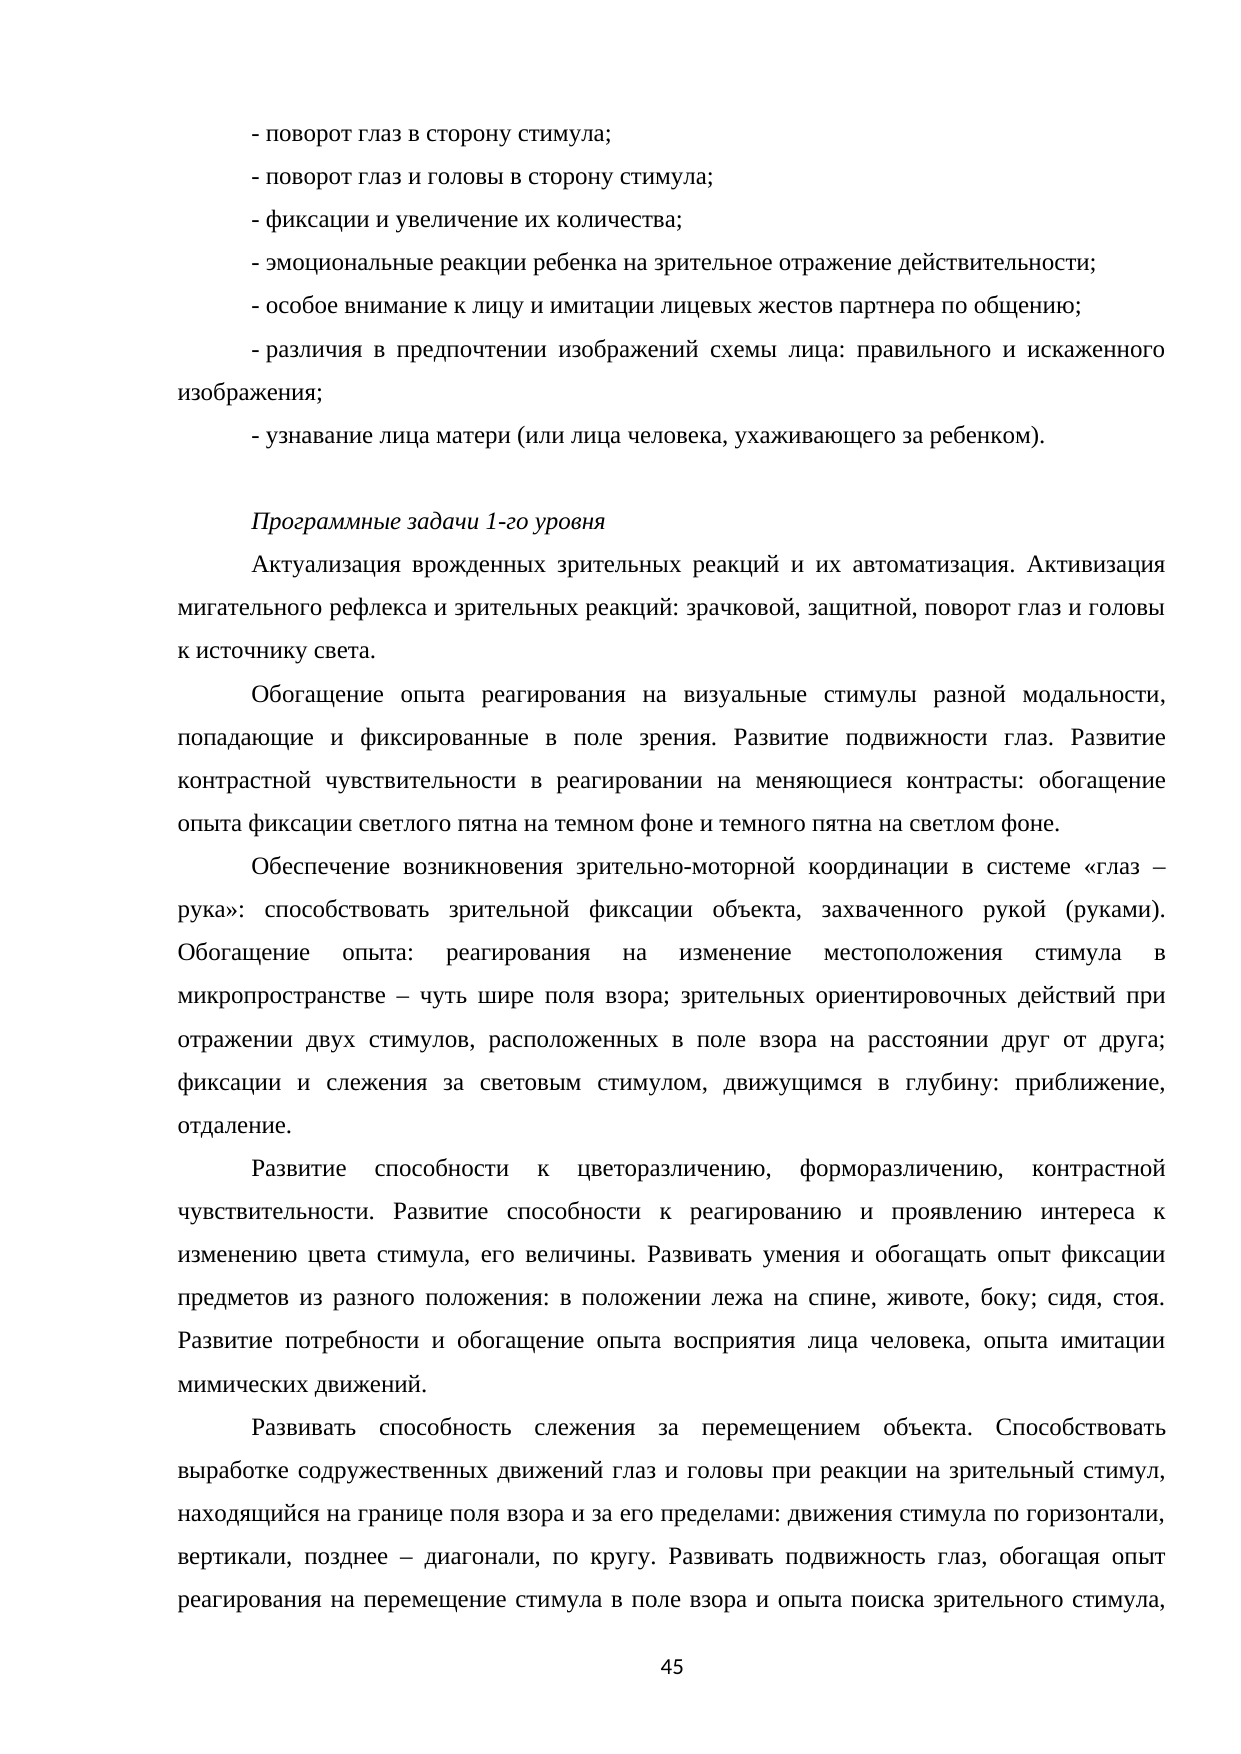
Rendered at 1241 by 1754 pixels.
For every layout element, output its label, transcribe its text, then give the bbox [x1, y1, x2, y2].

text - различия в предпочтении изображений схемы лица: правильного и искаженного изображения; [177, 334, 1167, 406]
text - фиксации и увеличение их количества; [177, 204, 1167, 233]
text Развитие способности к цветоразличению, форморазличению, контрастной чувствительности. Развитие способности к реагированию и проявлению интереса к изменению цвета стимула, его величины. Развивать умения и обогащать опыт фиксации предметов из разного положения: в положении лежа на спине, животе, боку; сидя, стоя. Развитие потребности и обогащение опыта восприятия лица человека, опыта имитации мимических движений. [177, 1153, 1167, 1397]
text - поворот глаз и головы в сторону стимула; [177, 161, 1167, 190]
text Обогащение опыта реагирования на визуальные стимулы разной модальности, попадающие и фиксированные в поле зрения. Развитие подвижности глаз. Развитие контрастной чувствительности в реагировании на меняющиеся контрасты: обогащение опыта фиксации светлого пятна на темном фоне и темного пятна на светлом фоне. [177, 679, 1167, 837]
text Обеспечение возникновения зрительно-моторной координации в системе «глаз – рука»: способствовать зрительной фиксации объекта, захваченного рукой (руками). Обогащение опыта: реагирования на изменение местоположения стимула в микропространстве – чуть шире поля взора; зрительных ориентировочных действий при отражении двух стимулов, расположенных в поле взора на расстоянии друг от друга; фиксации и слежения за световым стимулом, движущимся в глубину: приближение, отдаление. [177, 851, 1167, 1139]
text - поворот глаз в сторону стимула; [177, 118, 1167, 147]
text - узнавание лица матери (или лица человека, ухаживающего за ребенком). [177, 420, 1167, 449]
text Актуализация врожденных зрительных реакций и их автоматизация. Активизация мигательного рефлекса и зрительных реакций: зрачковой, защитной, поворот глаз и головы к источнику света. [177, 549, 1167, 664]
text - особое внимание к лицу и имитации лицевых жестов партнера по общению; [177, 291, 1167, 319]
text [177, 1412, 1167, 1613]
text - эмоциональные реакции ребенка на зрительное отражение действительности; [177, 247, 1167, 276]
text Программные задачи 1-го уровня [177, 506, 1167, 535]
